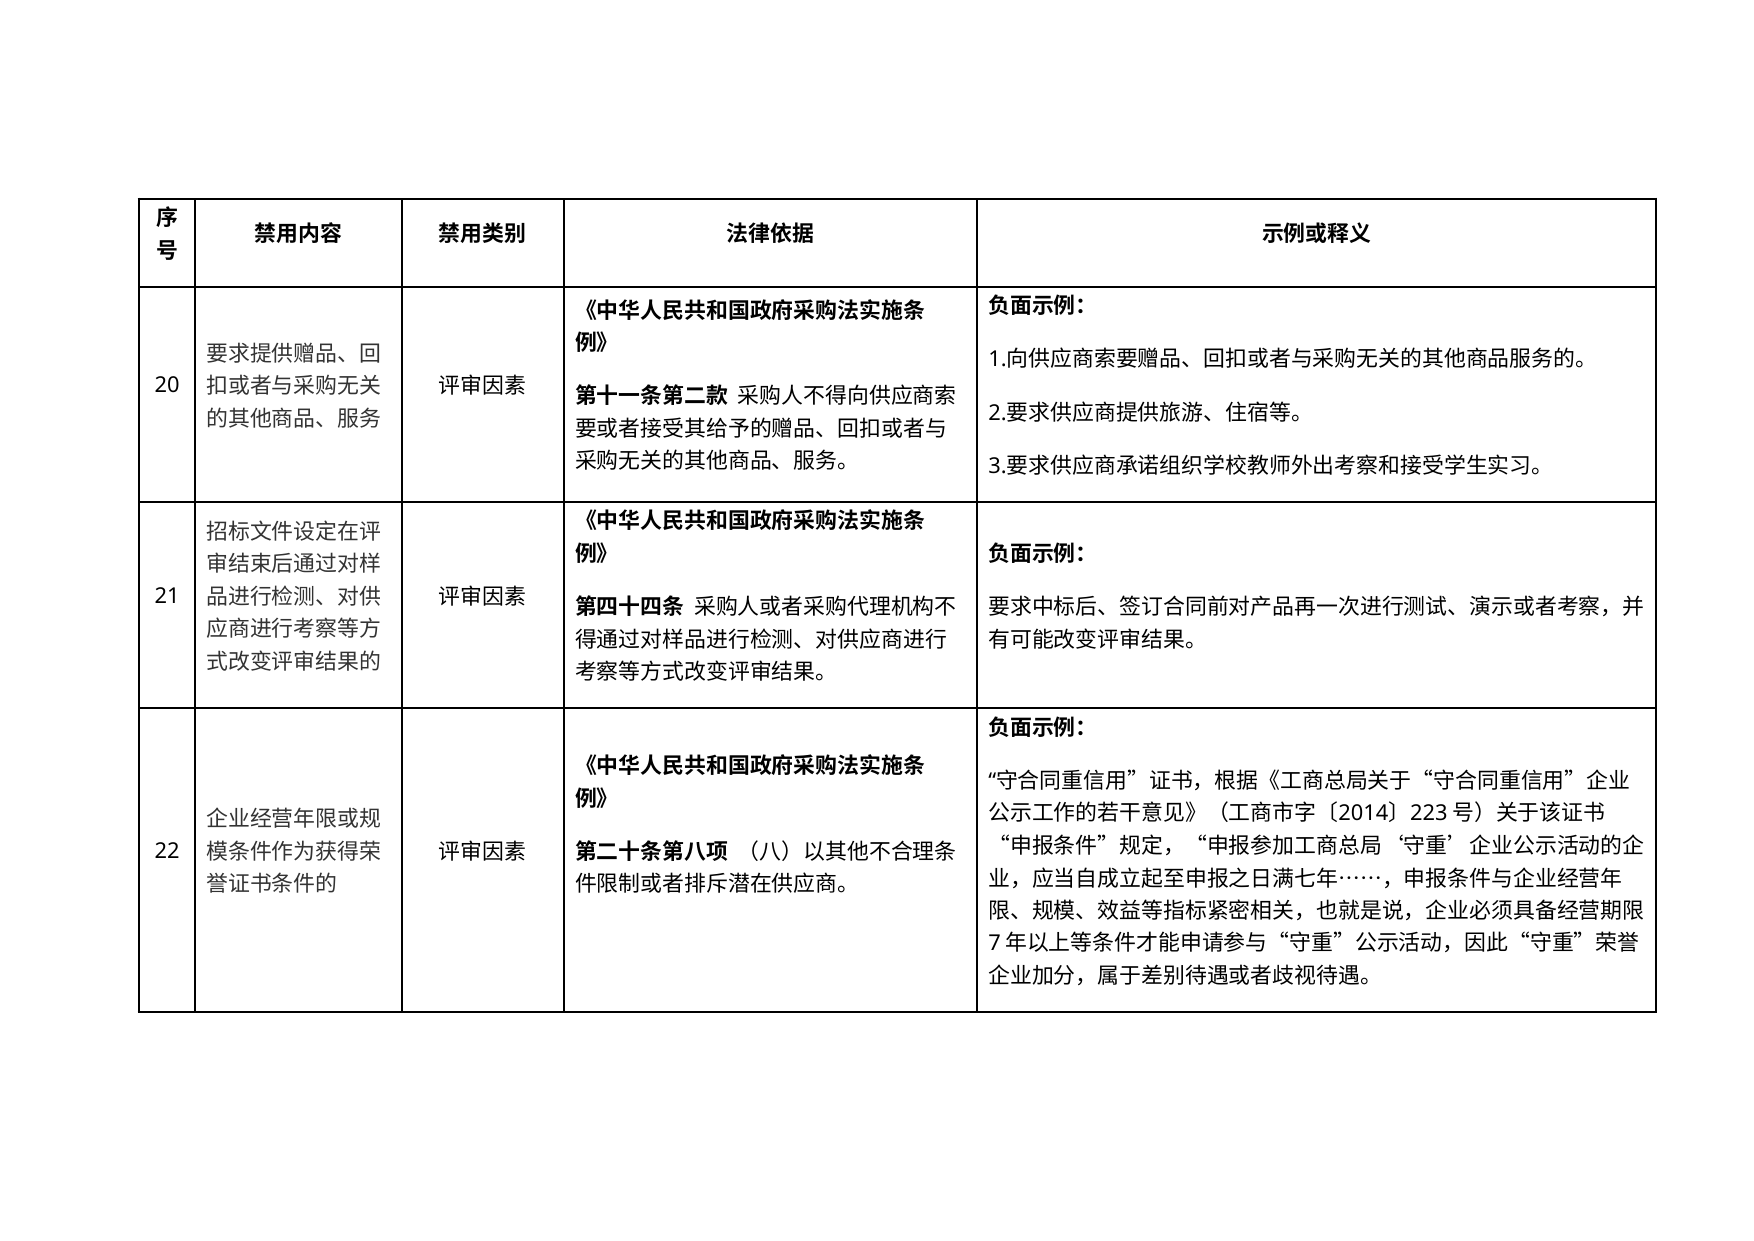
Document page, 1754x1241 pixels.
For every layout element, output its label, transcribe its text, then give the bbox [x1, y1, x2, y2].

table_header 禁用类别 [403, 200, 563, 286]
table_cell 评审因素 [403, 709, 563, 1011]
table_header 禁用内容 [196, 200, 401, 286]
table_header 示例或释义 [978, 200, 1655, 286]
table_cell 要求提供赠品、回扣或者与采购无关的其他商品、服务 [196, 288, 401, 501]
table_cell 21 [140, 503, 194, 707]
table_header 法律依据 [565, 200, 976, 286]
table_header 序号 [140, 200, 194, 286]
table_cell 评审因素 [403, 503, 563, 707]
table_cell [565, 709, 976, 1011]
table_cell 负面示例： 要求中标后、签订合同前对产品再一次进行测试、演示或者考察，并有可能改变评审结果。 [978, 503, 1655, 707]
table_cell 《中华人民共和国政府采购法实施条例》 第四十四条 采购人或者采购代理机构不得通过对样品进行检测、对供应商进行考察等方式改变评审结果。 [565, 503, 976, 707]
table_cell 企业经营年限或规模条件作为获得荣誉证书条件的 [196, 709, 401, 1011]
table_cell 负面示例： “守合同重信用”证书，根据《工商总局关于“守合同重信用”企业公示工作的若干意见》（工商市字〔2014〕223号）关于该证书“申报条件”规定，“申报参加工商总局‘守重’企业公示活动的企业，应当自成立起至申报之日满七年……，申报条件与企业经营年限、规模、效益等指标紧密相关，也就是说，企业必须具备经营期限7年以上等条件才能申请参与“守重”公示活动，因此“守重”荣誉企业加分，属于差别待遇或者歧视待遇。 [978, 709, 1655, 1011]
table_cell 评审因素 [403, 288, 563, 501]
table_cell 20 [140, 288, 194, 501]
table_cell 负面示例： 1.向供应商索要赠品、回扣或者与采购无关的其他商品服务的。 2.要求供应商提供旅游、住宿等。 3.要求供应商承诺组织学校教师外出考察和接受学生实习。 [978, 288, 1655, 501]
table_cell 《中华人民共和国政府采购法实施条例》 第十一条第二款 采购人不得向供应商索要或者接受其给予的赠品、回扣或者与采购无关的其他商品、服务。 [565, 288, 976, 501]
table_cell 22 [140, 709, 194, 1011]
table_cell 招标文件设定在评审结束后通过对样品进行检测、对供应商进行考察等方式改变评审结果的 [196, 503, 401, 707]
